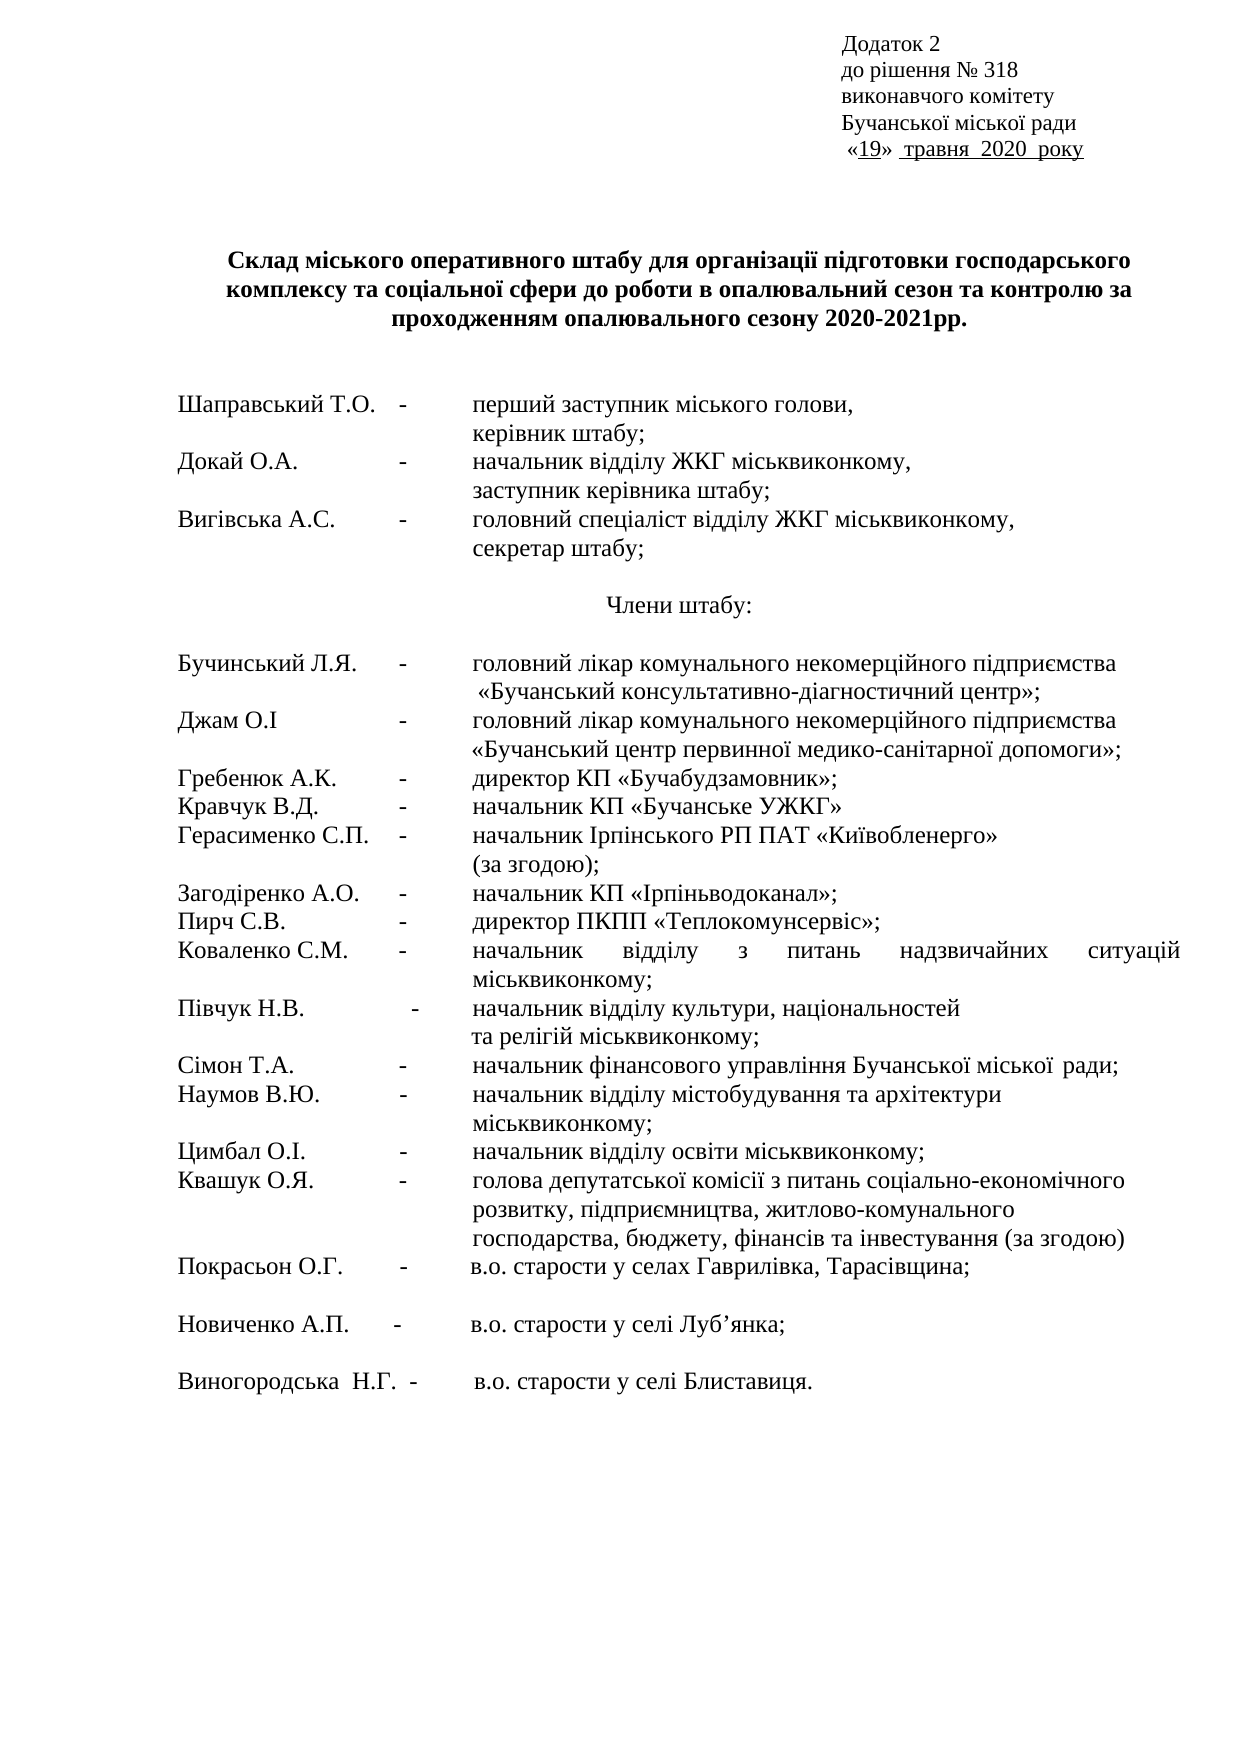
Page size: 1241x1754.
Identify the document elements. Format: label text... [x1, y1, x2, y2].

text Новиченко А.П. - в.о. старости у селі Луб’янка; [177, 1309, 1181, 1338]
text Квашук О.Я. - голова депутатської комісії з питань соціально-економічного [177, 1165, 1181, 1194]
text Півчук Н.В. - начальник відділу культури, національностей [177, 993, 1181, 1021]
title до рішення № 318 [177, 56, 1181, 82]
text розвитку, підприємництва, житлово-комунального [177, 1194, 1181, 1223]
text Гребенюк А.К. - директор КП «Бучабудзамовник»; [177, 763, 1181, 791]
text Джам О.І - головний лікар комунального некомерційного підприємства [177, 705, 1181, 734]
text Члени штабу: [177, 590, 1181, 619]
text Пирч С.В. - директор ПКПП «Теплокомунсервіс»; [177, 906, 1181, 935]
text «Бучанський консультативно-діагностичний центр»; [177, 676, 1181, 705]
text Покрасьон О.Г. - в.о. старости у селах Гаврилівка, Тарасівщина; [177, 1251, 1181, 1280]
text заступник керівника штабу; [177, 475, 1181, 504]
text Кравчук В.Д. - начальник КП «Бучанське УЖКГ» [177, 791, 1181, 820]
title виконавчого комітету Бучанської міської ради [177, 82, 1181, 135]
text господарства, бюджету, фінансів та інвестування (за згодою) [177, 1223, 1181, 1251]
text секретар штабу; [177, 533, 1181, 561]
text Сімон Т.А. - начальник фінансового управління Бучанської міської ради; [177, 1050, 1181, 1079]
title Склад міського оперативного штабу для організації підготовки господарського комплексу та соціальної сфери до роботи в опалювальний сезон та контролю за проходженням опалювального сезону 2020-2021рр. [177, 245, 1181, 331]
title «19» травня 2020 року [177, 135, 1181, 161]
text Цимбал О.І. - начальник відділу освіти міськвиконкому; [177, 1136, 1181, 1165]
text Шаправський Т.О. - перший заступник міського голови, [177, 389, 1181, 418]
text Наумов В.Ю. - начальник відділу містобудування та архітектури [177, 1079, 1181, 1108]
text керівник штабу; [177, 418, 1181, 446]
text Герасименко С.П. - начальник Ірпінського РП ПАТ «Київобленерго» [177, 820, 1181, 849]
text Виногородська Н.Г. - в.о. старости у селі Блиставиця. [177, 1366, 1181, 1395]
text Додаток 2 [177, 29, 1181, 56]
text міськвиконкому; [177, 1108, 1181, 1136]
text та релігій міськвиконкому; [177, 1021, 1181, 1050]
text Вигівська А.С. - головний спеціаліст відділу ЖКГ міськвиконкому, [177, 504, 1181, 533]
text Загодіренко А.О. - начальник КП «Ірпіньводоканал»; [177, 878, 1181, 906]
text Докай О.А. - начальник відділу ЖКГ міськвиконкому, [177, 446, 1181, 475]
text «Бучанський центр первинної медико-санітарної допомоги»; [177, 734, 1181, 763]
text (за згодою); [398, 849, 1181, 878]
text Коваленко С.М. - начальник відділу з питань надзвичайних ситуацій міськвиконкому; [177, 935, 1181, 993]
text Бучинський Л.Я. - головний лікар комунального некомерційного підприємства [177, 648, 1181, 676]
